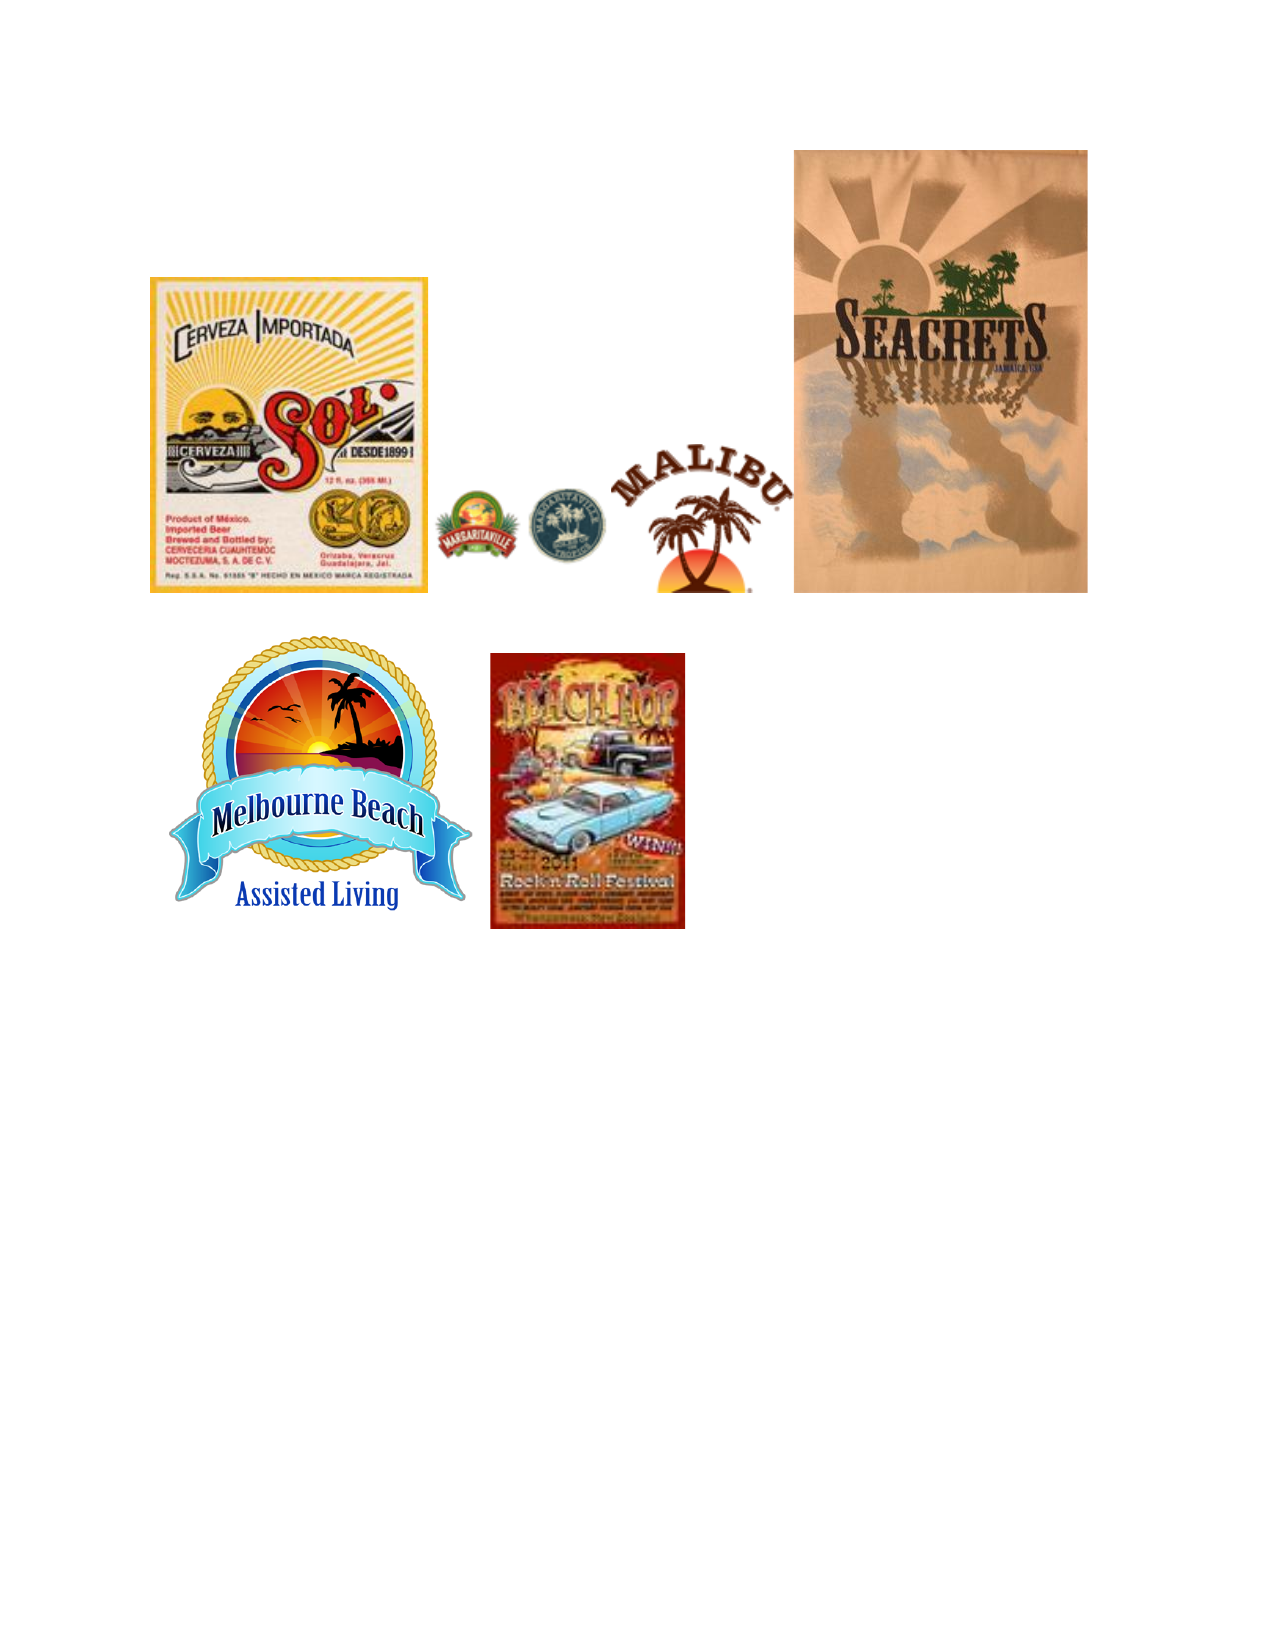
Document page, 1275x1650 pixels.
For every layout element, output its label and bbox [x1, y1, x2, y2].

picture [150, 150, 1088, 593]
picture [150, 617, 686, 929]
